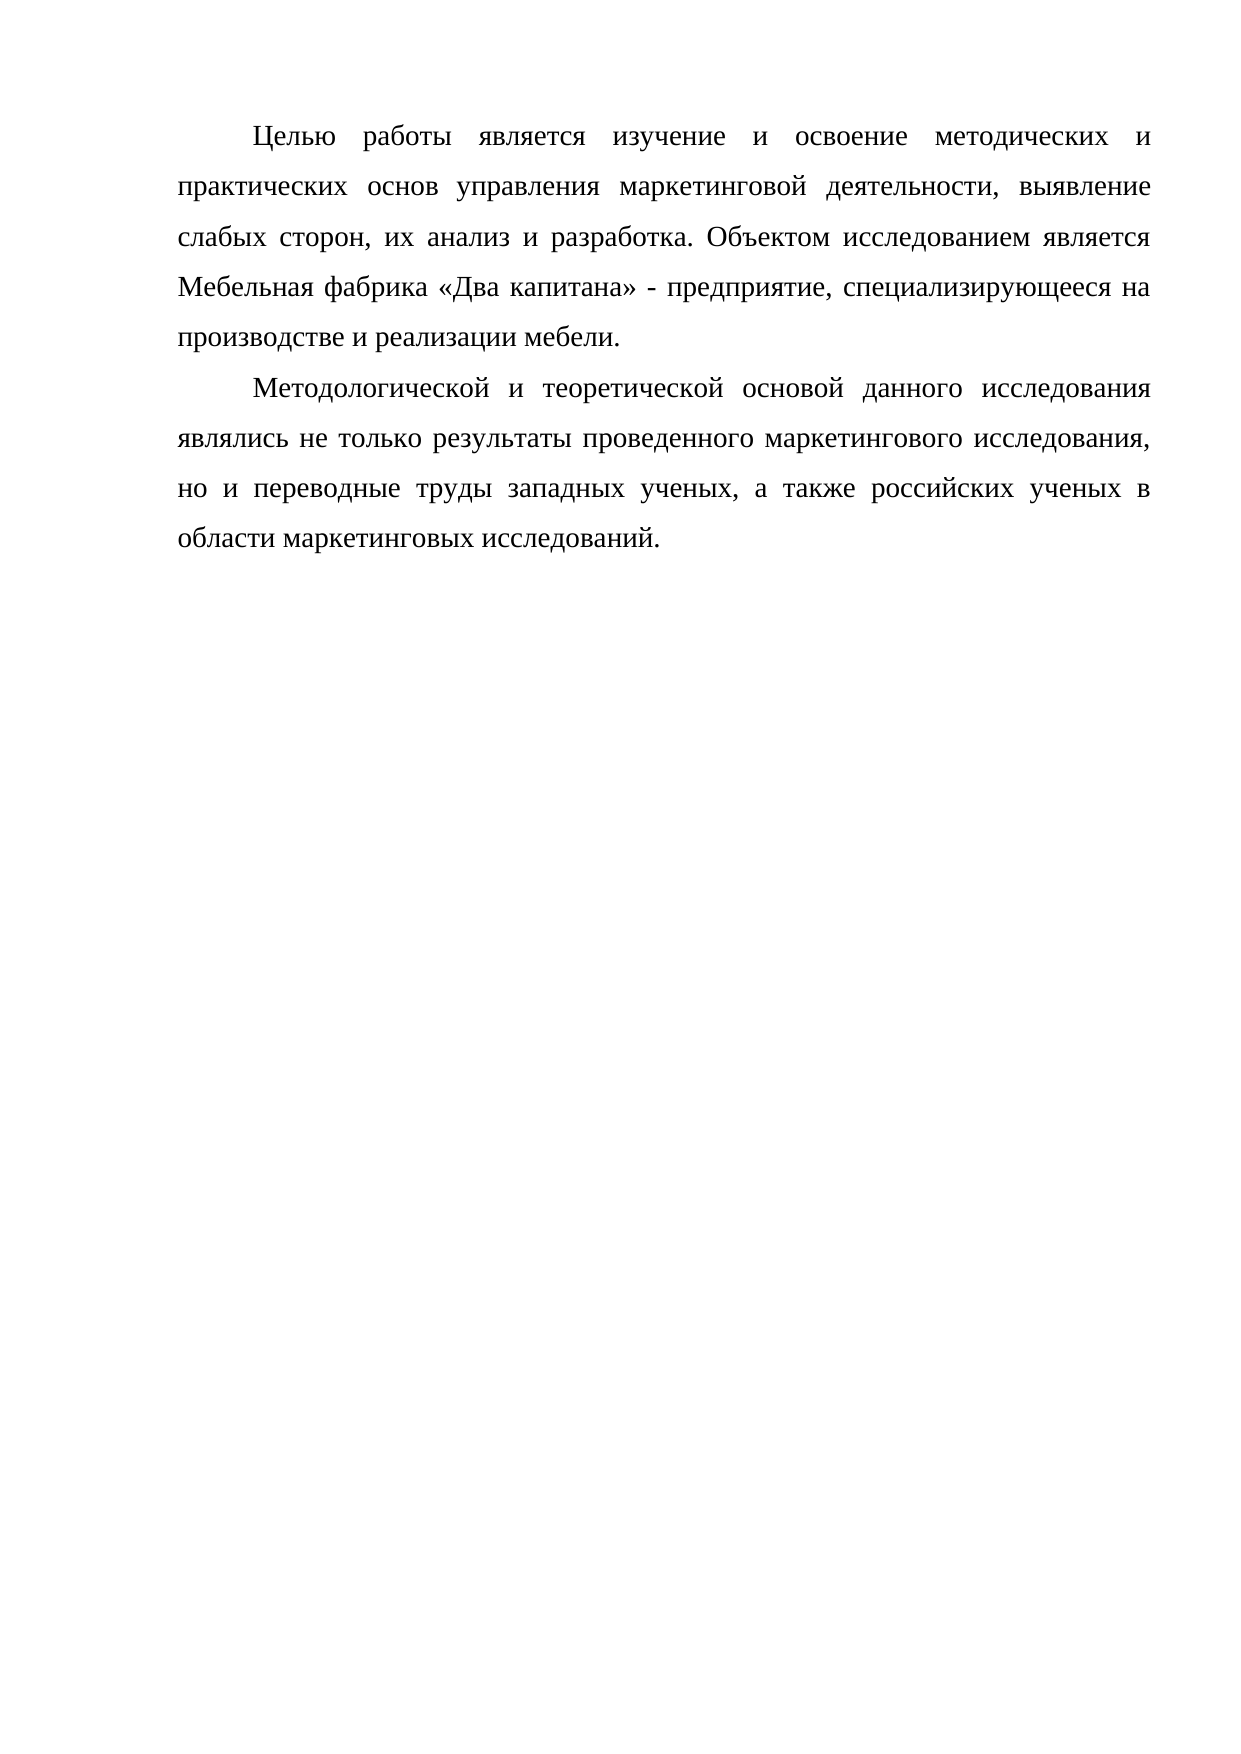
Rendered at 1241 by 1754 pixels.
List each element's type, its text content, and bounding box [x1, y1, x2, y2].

text Методологической и теоретической основой данного исследования являлись не только результаты проведенного маркетингового исследования, но и переводные труды западных ученых, а также российских ученых в области маркетинговых исследований. [177, 370, 1152, 554]
text Целью работы является изучение и освоение методических и практических основ управления маркетинговой деятельности, выявление слабых сторон, их анализ и разработка. Объектом исследованием является Мебельная фабрика «Два капитана» - предприятие, специализирующееся на производстве и реализации мебели. [177, 118, 1152, 353]
